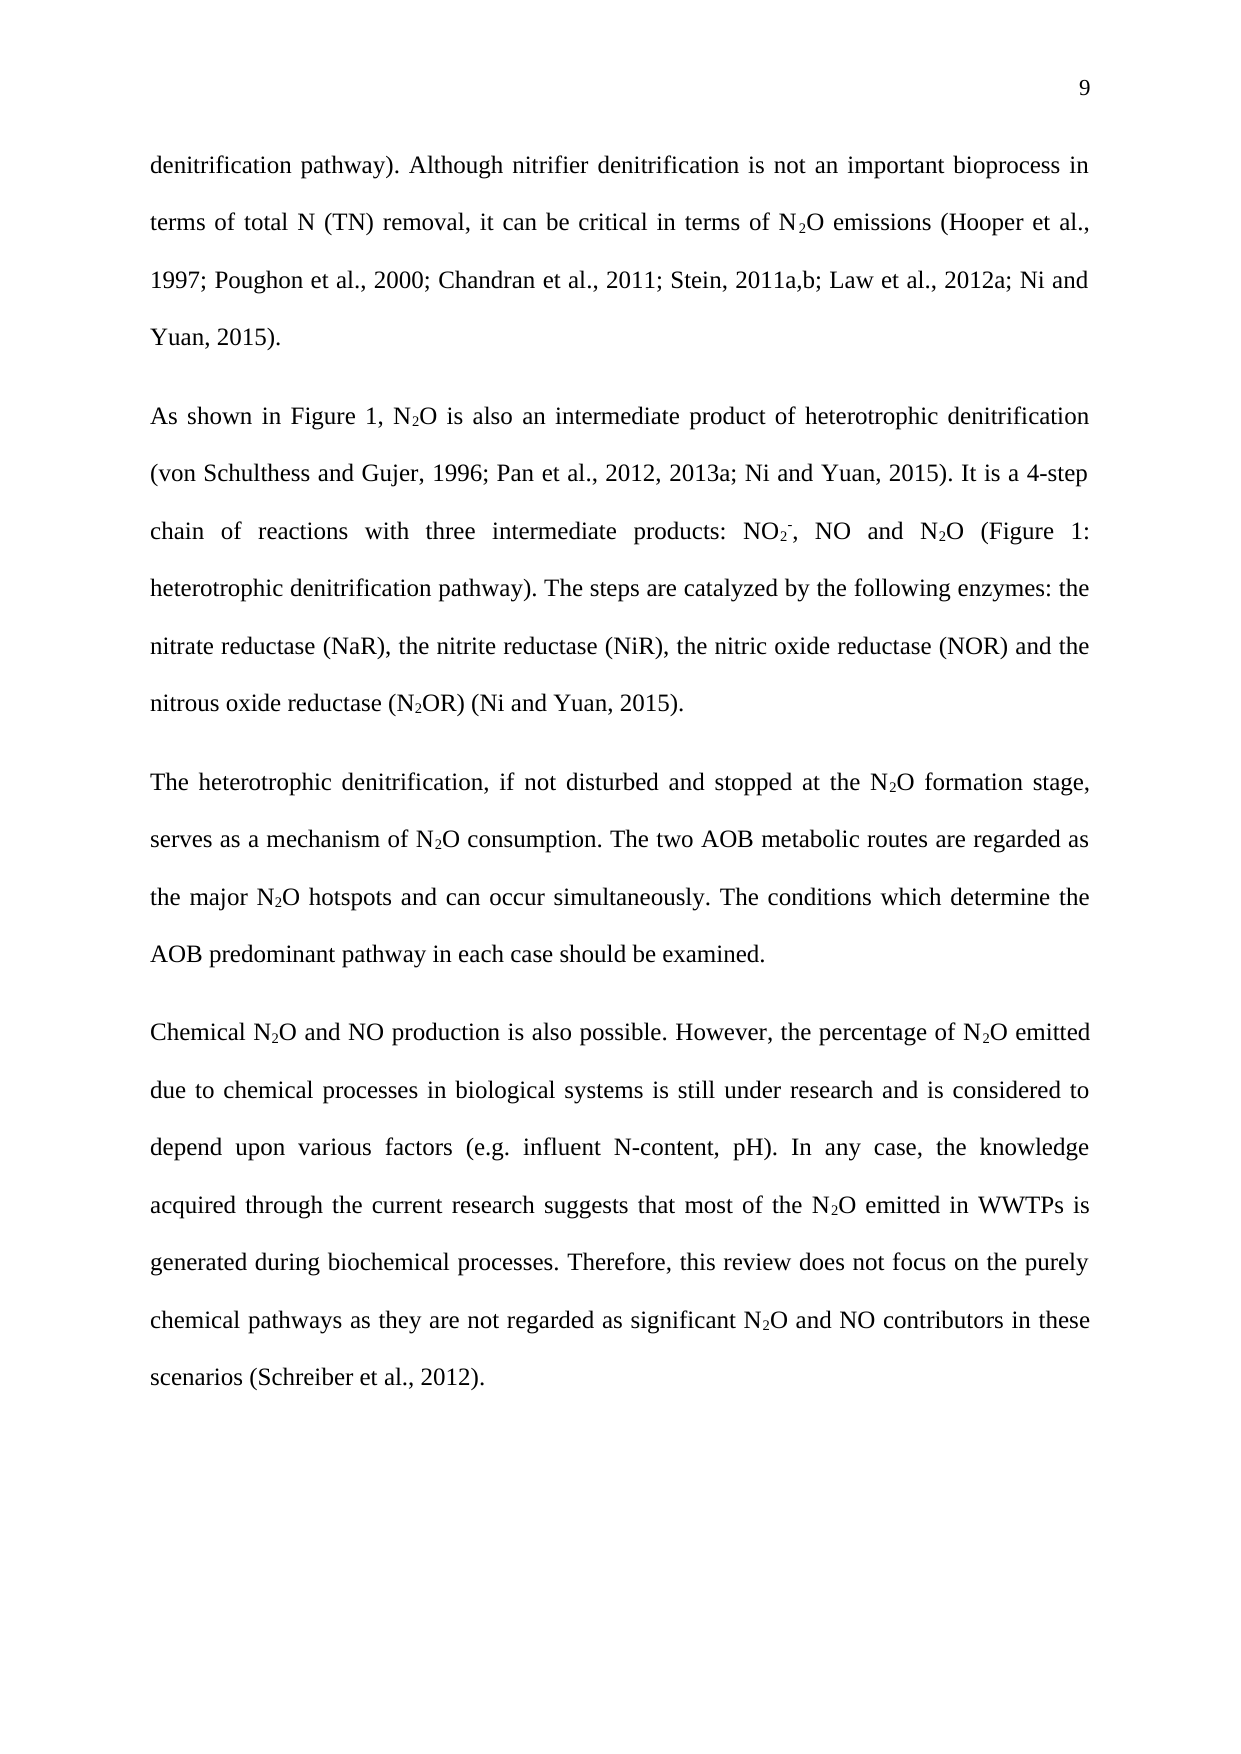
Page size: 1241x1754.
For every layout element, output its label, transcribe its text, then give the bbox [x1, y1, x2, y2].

text The heterotrophic denitrification, if not disturbed and stopped at the N2O formation stage, serves as a mechanism of N2O consumption. The two AOB metabolic routes are regarded as the major N2O hotspots and can occur simultaneously. The conditions which determine the AOB predominant pathway in each case should be examined. [150, 767, 1090, 968]
text As shown in Figure 1, N2O is also an intermediate product of heterotrophic denitrification (von Schulthess and Gujer, 1996; Pan et al., 2012, 2013a; Ni and Yuan, 2015). It is a 4-step chain of reactions with three intermediate products: NO2-, NO and N2O (Figure 1: heterotrophic denitrification pathway). The steps are catalyzed by the following enzymes: the nitrate reductase (NaR), the nitrite reductase (NiR), the nitric oxide reductase (NOR) and the nitrous oxide reductase (N2OR) (Ni and Yuan, 2015). [150, 401, 1090, 717]
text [150, 150, 1090, 351]
text Chemical N2O and NO production is also possible. However, the percentage of N2O emitted due to chemical processes in biological systems is still under research and is considered to depend upon various factors (e.g. influent N-content, pH). In any case, the knowledge acquired through the current research suggests that most of the N2O emitted in WWTPs is generated during biochemical processes. Therefore, this review does not focus on the purely chemical pathways as they are not regarded as significant N2O and NO contributors in these scenarios (Schreiber et al., 2012). [150, 1017, 1090, 1391]
